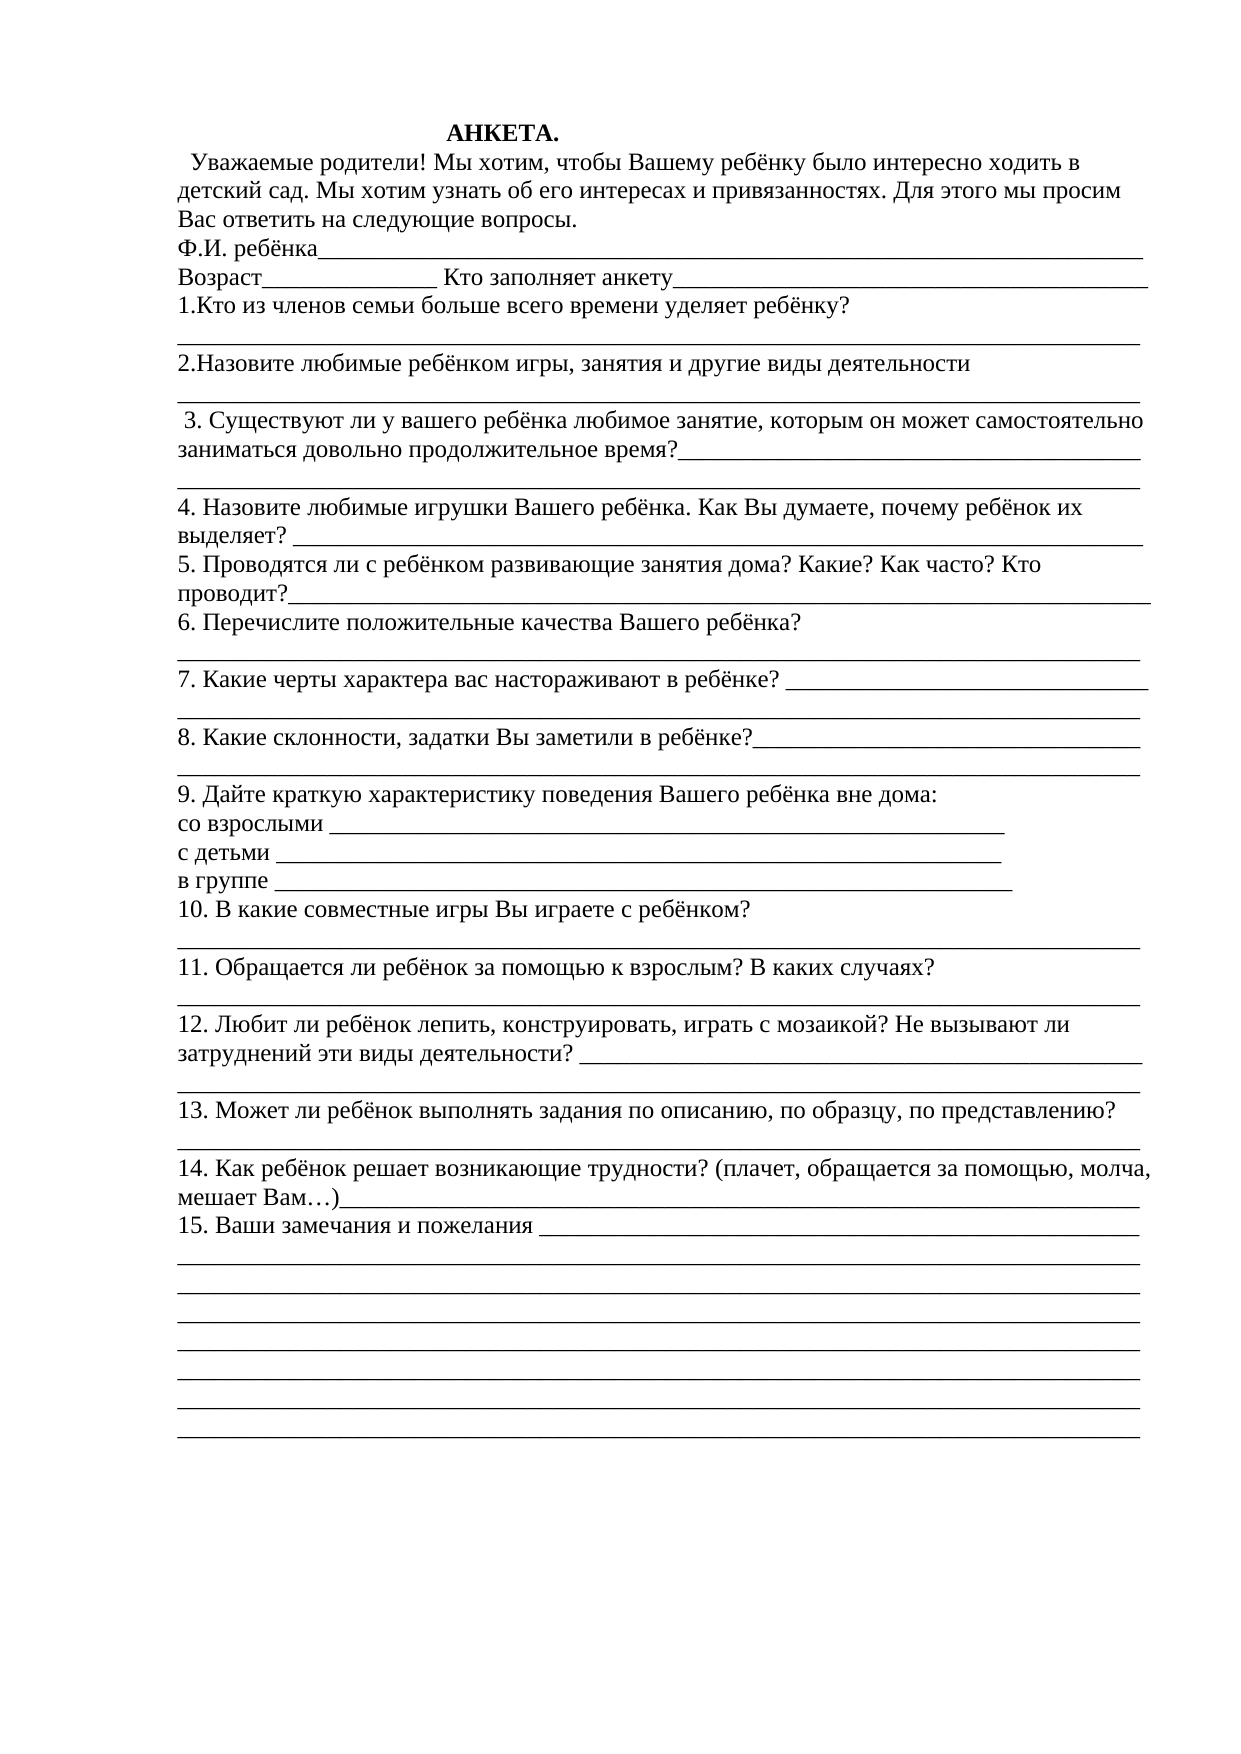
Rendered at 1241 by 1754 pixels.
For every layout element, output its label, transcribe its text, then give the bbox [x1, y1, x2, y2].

text с детьми __________________________________________________________ [177, 837, 1152, 866]
text 11. Обращается ли ребёнок за помощью к взрослым? В каких случаях? [177, 952, 1152, 981]
text _____________________________________________________________________________ [177, 1067, 1152, 1096]
text в группе ___________________________________________________________ [177, 866, 1152, 894]
text 12. Любит ли ребёнок лепить, конструировать, играть с мозаикой? Не вызывают ли затруднений эти виды деятельности? _____________________________________________ [177, 1009, 1152, 1067]
text 1.Кто из членов семьи больше всего времени уделяет ребёнку? _____________________________________________________________________________ [177, 291, 1152, 348]
text 6. Перечислите положительные качества Вашего ребёнка? _____________________________________________________________________________ [177, 607, 1152, 664]
text Ф.И. ребёнка__________________________________________________________________ [177, 233, 1152, 262]
text 7. Какие черты характера вас настораживают в ребёнке? _____________________________ [177, 664, 1152, 693]
text Уважаемые родители! Мы хотим, чтобы Вашему ребёнку было интересно ходить в детский сад. Мы хотим узнать об его интересах и привязанностях. Для этого мы просим Вас ответить на следующие вопросы. [177, 147, 1152, 233]
text 14. Как ребёнок решает возникающие трудности? (плачет, обращается за помощью, молча, мешает Вам…)________________________________________________________________ [177, 1153, 1152, 1211]
text _____________________________________________________________________________ [177, 981, 1152, 1009]
text 9. Дайте краткую характеристику поведения Вашего ребёнка вне дома: [177, 779, 1152, 808]
text _____________________________________________________________________________ [177, 377, 1152, 406]
text _____________________________________________________________________________ [177, 751, 1152, 779]
text 8. Какие склонности, задатки Вы заметили в ребёнке?_______________________________ [177, 722, 1152, 751]
text 3. Существуют ли у вашего ребёнка любимое занятие, которым он может самостоятельно заниматься довольно продолжительное время?_____________________________________ [177, 406, 1152, 463]
text 10. В какие совместные игры Вы играете с ребёнком? _____________________________________________________________________________ [177, 894, 1152, 952]
text _____________________________________________________________________________ [177, 693, 1152, 722]
text 4. Назовите любимые игрушки Вашего ребёнка. Как Вы думаете, почему ребёнок их выделяет? ____________________________________________________________________ [177, 492, 1152, 549]
text 13. Может ли ребёнок выполнять задания по описанию, по образцу, по представлению? _____________________________________________________________________________ [177, 1096, 1152, 1153]
text _____________________________________________________________________________ [177, 463, 1152, 492]
text 5. Проводятся ли с ребёнком развивающие занятия дома? Какие? Как часто? Кто проводит?_____________________________________________________________________ [177, 549, 1152, 607]
text _____________________________________________________________________________ [177, 1239, 1152, 1268]
text ______________________________________________________________________________________________________________________________________________________________________________________________________________________________________________________________________________________________________________________________________________________________________________________________________________________________________________________________________________ [177, 1268, 1152, 1441]
text Возраст______________ Кто заполняет анкету______________________________________ [177, 262, 1152, 291]
text со взрослыми ______________________________________________________ [177, 808, 1152, 837]
text АНКЕТА. [177, 118, 1152, 147]
text 2.Назовите любимые ребёнком игры, занятия и другие виды деятельности [177, 348, 1152, 377]
text 15. Ваши замечания и пожелания ________________________________________________ [177, 1211, 1152, 1239]
